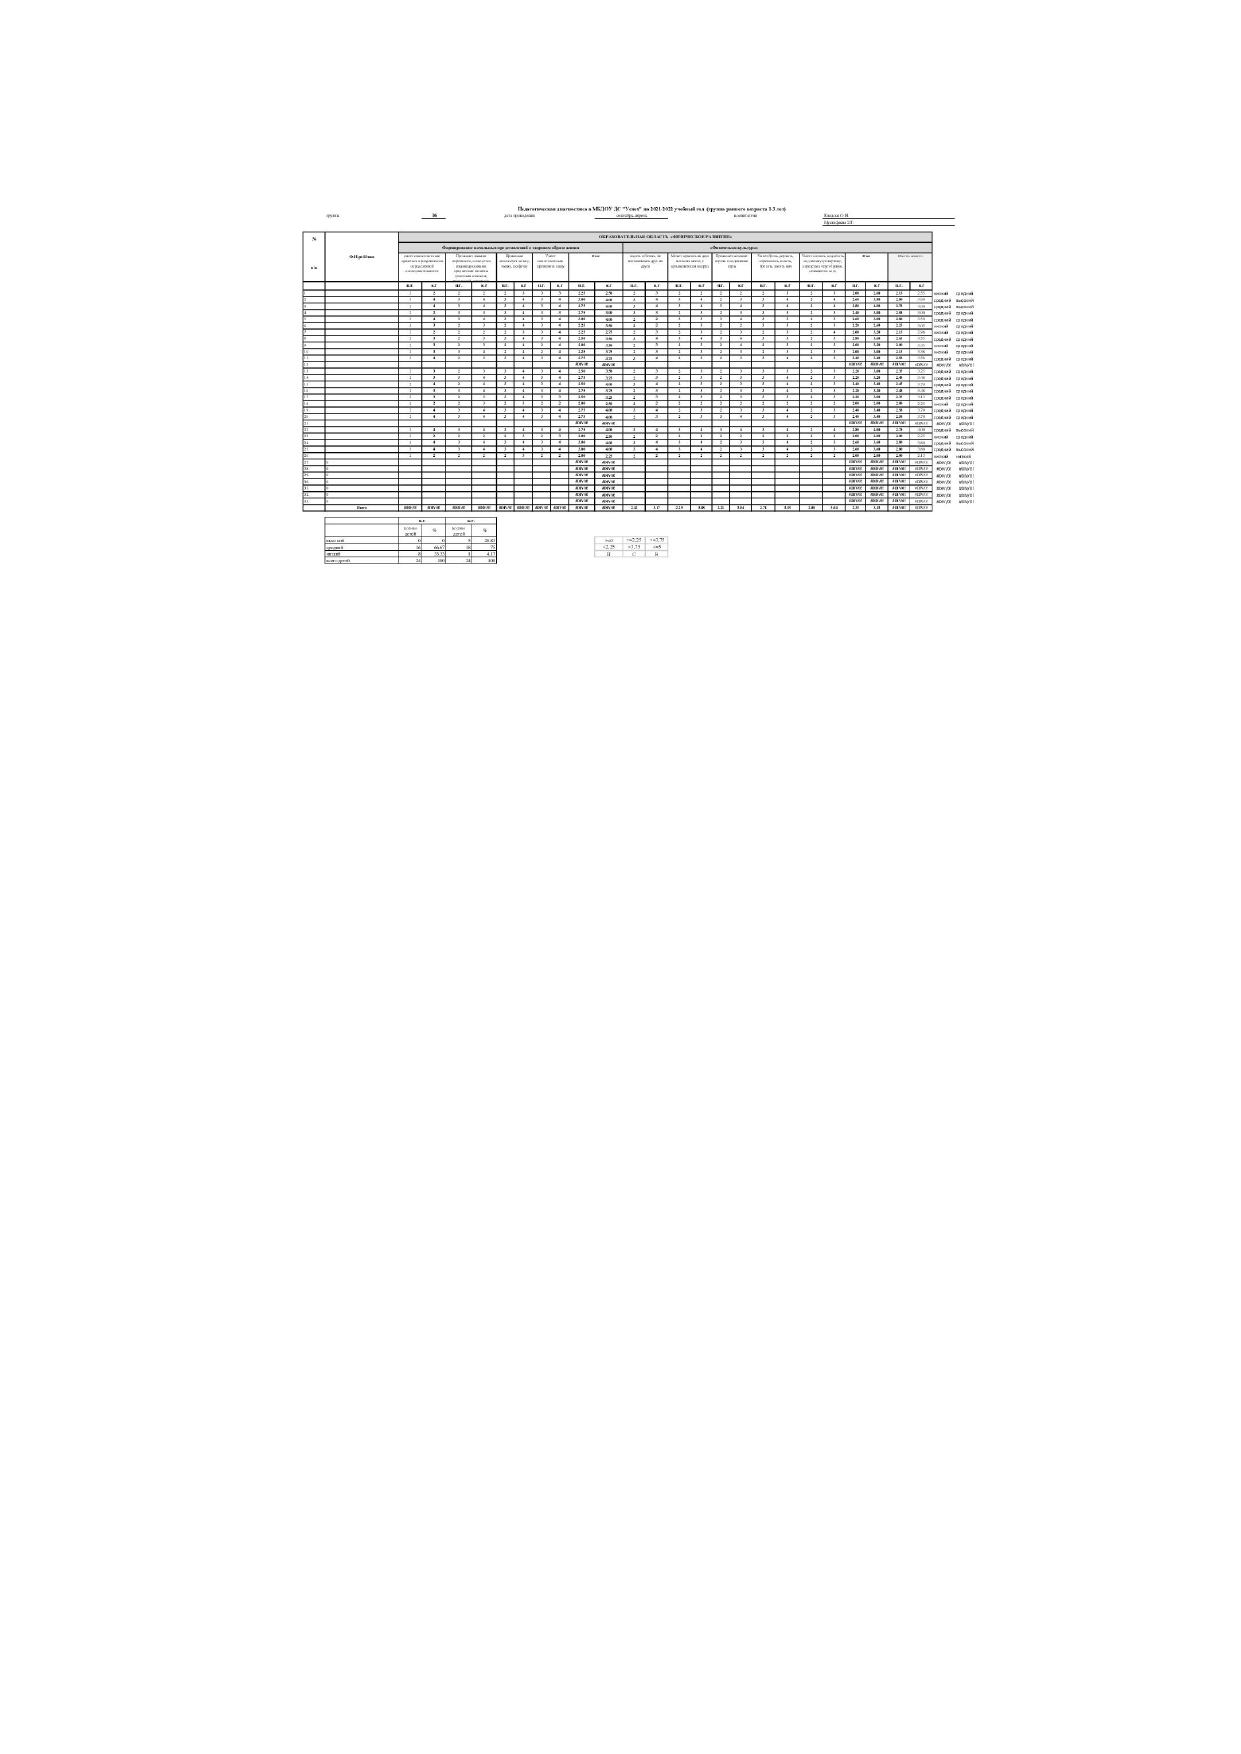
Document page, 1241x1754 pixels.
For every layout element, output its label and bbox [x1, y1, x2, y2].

picture [177, 118, 1152, 1380]
